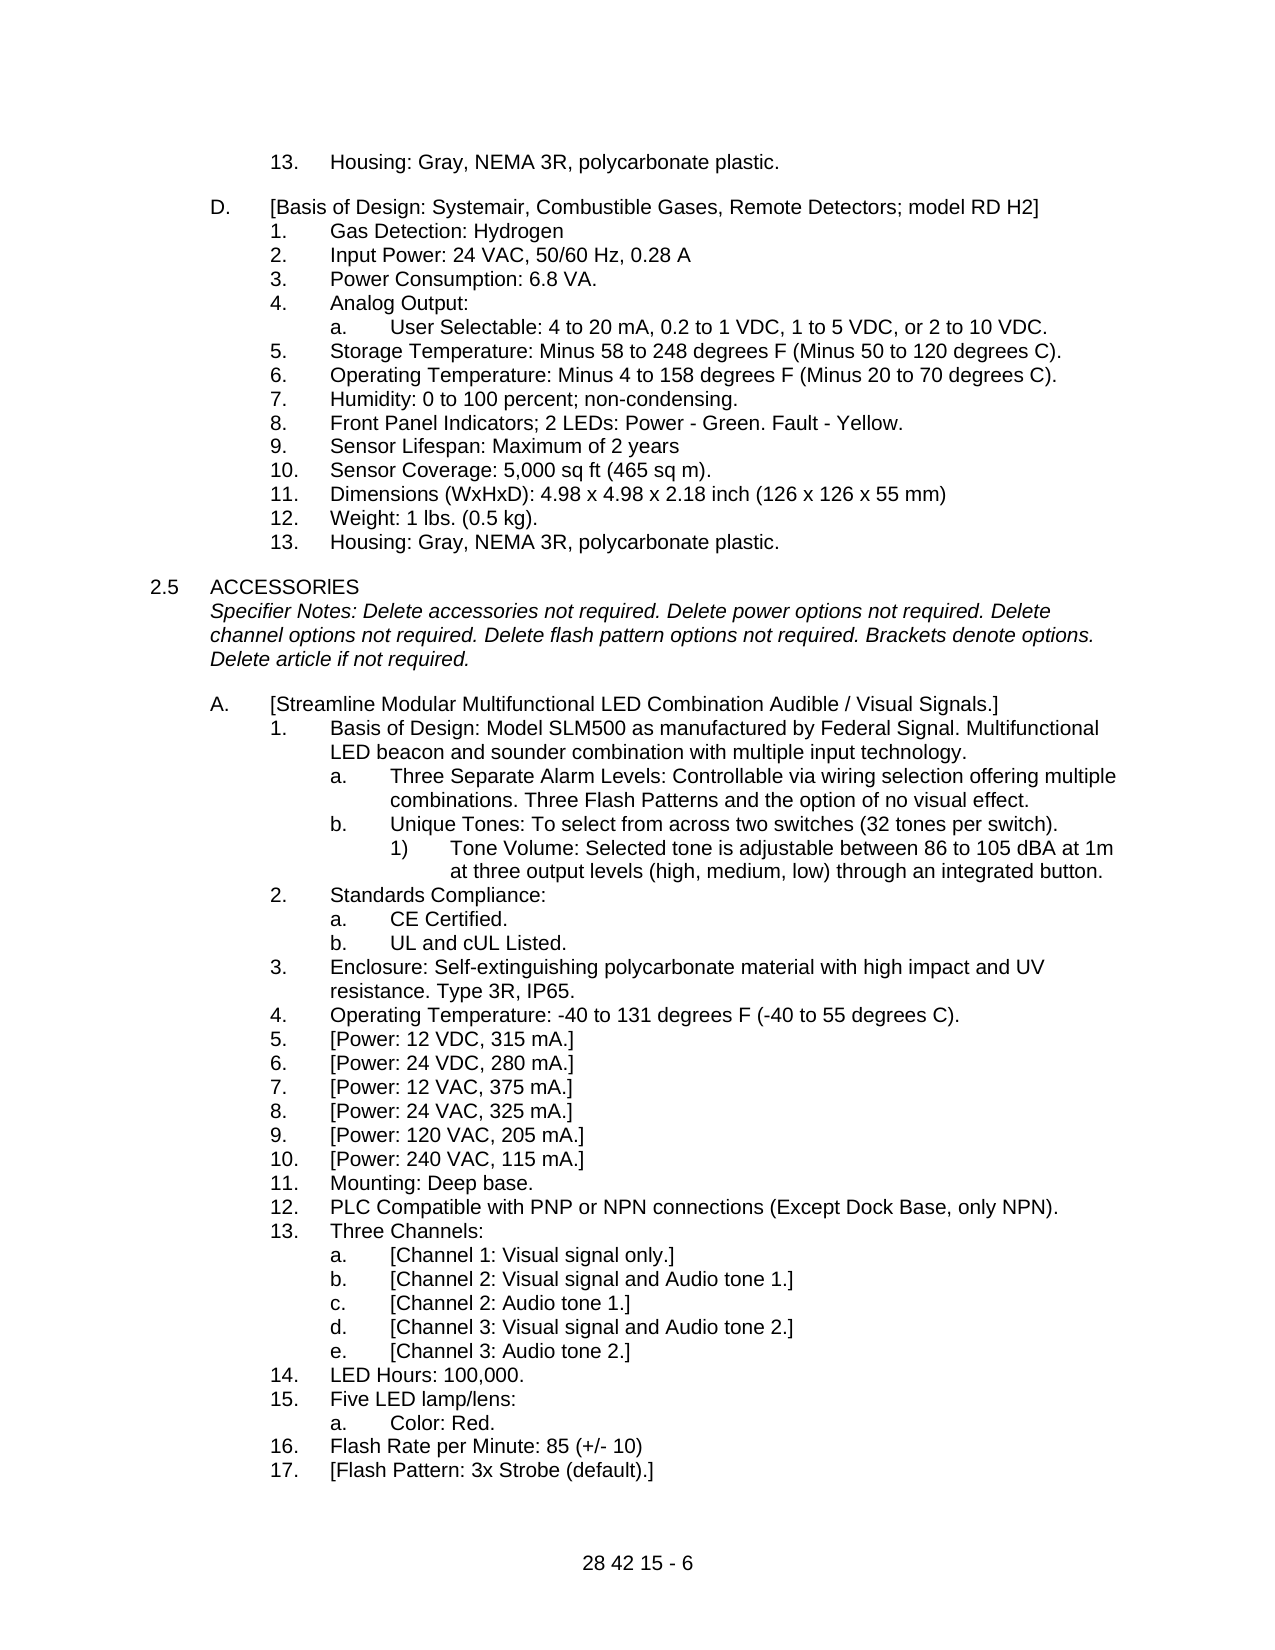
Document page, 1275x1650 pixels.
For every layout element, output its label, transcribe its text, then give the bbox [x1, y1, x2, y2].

text Operating Temperature: -40 to 131 degrees F (-40 to 55 degrees C). [270, 1003, 1125, 1027]
text ACCESSORlES Specifier Notes: Delete accessories not required. Delete power options not required. Delete channel options not required. Delete flash pattern options not required. Brackets denote options. Delete article if not required. [150, 575, 1125, 671]
text Housing: Gray, NEMA 3R, polycarbonate plastic. [270, 150, 1125, 174]
text Sensor Lifespan: Maximum of 2 years [270, 434, 1125, 458]
text [Basis of Design: Systemair, Combustible Gases, Remote Detectors; model RD H2] [210, 195, 1125, 219]
text [Power: 240 VAC, 115 mA.] [270, 1147, 1125, 1171]
text Basis of Design: Model SLM500 as manufactured by Federal Signal. Multifunctional LED beacon and sounder combination with multiple input technology. [270, 716, 1125, 763]
text Dimensions (WxHxD): 4.98 x 4.98 x 2.18 inch (126 x 126 x 55 mm) [270, 482, 1125, 506]
text Three Channels: [270, 1219, 1125, 1243]
text Housing: Gray, NEMA 3R, polycarbonate plastic. [270, 530, 1125, 554]
text Humidity: 0 to 100 percent; non-condensing. [270, 386, 1125, 410]
text Input Power: 24 VAC, 50/60 Hz, 0.28 A [270, 243, 1125, 267]
text Analog Output: [270, 291, 1125, 314]
text Tone Volume: Selected tone is adjustable between 86 to 105 dBA at 1m at three output levels (high, medium, low) through an integrated button. [390, 835, 1125, 883]
text Front Panel Indicators; 2 LEDs: Power - Green. Fault - Yellow. [270, 410, 1125, 434]
text User Selectable: 4 to 20 mA, 0.2 to 1 VDC, 1 to 5 VDC, or 2 to 10 VDC. [330, 314, 1125, 338]
text [Channel 2: Audio tone 1.] [330, 1291, 1125, 1314]
text Unique Tones: To select from across two switches (32 tones per switch). [330, 811, 1125, 835]
text [Power: 12 VAC, 375 mA.] [270, 1075, 1125, 1099]
text UL and cUL Listed. [330, 931, 1125, 955]
text [Power: 12 VDC, 315 mA.] [270, 1027, 1125, 1051]
text Five LED lamp/lens: [270, 1386, 1125, 1410]
text Operating Temperature: Minus 4 to 158 degrees F (Minus 20 to 70 degrees C). [270, 362, 1125, 386]
text [Streamline Modular Multifunctional LED Combination Audible / Visual Signals.] [210, 692, 1125, 716]
text Gas Detection: Hydrogen [270, 219, 1125, 243]
text Power Consumption: 6.8 VA. [270, 267, 1125, 291]
text Weight: 1 lbs. (0.5 kg). [270, 506, 1125, 530]
text [Channel 3: Audio tone 2.] [330, 1338, 1125, 1362]
text PLC Compatible with PNP or NPN connections (Except Dock Base, only NPN). [270, 1195, 1125, 1219]
text Standards Compliance: [270, 883, 1125, 907]
text LED Hours: 100,000. [270, 1362, 1125, 1386]
text Enclosure: Self-extinguishing polycarbonate material with high impact and UV resistance. Type 3R, IP65. [270, 955, 1125, 1003]
text [Channel 1: Visual signal only.] [330, 1243, 1125, 1267]
text [Power: 24 VAC, 325 mA.] [270, 1099, 1125, 1123]
text Mounting: Deep base. [270, 1171, 1125, 1195]
text [Channel 2: Visual signal and Audio tone 1.] [330, 1267, 1125, 1291]
text [Power: 120 VAC, 205 mA.] [270, 1123, 1125, 1147]
text [Flash Pattern: 3x Strobe (default).] [270, 1458, 1125, 1482]
text Color: Red. [330, 1410, 1125, 1434]
text CE Certified. [330, 907, 1125, 931]
text Three Separate Alarm Levels: Controllable via wiring selection offering multiple combinations. Three Flash Patterns and the option of no visual effect. [330, 763, 1125, 811]
text Flash Rate per Minute: 85 (+/- 10) [270, 1434, 1125, 1458]
text [Power: 24 VDC, 280 mA.] [270, 1051, 1125, 1075]
text [Channel 3: Visual signal and Audio tone 2.] [330, 1314, 1125, 1338]
text Storage Temperature: Minus 58 to 248 degrees F (Minus 50 to 120 degrees C). [270, 338, 1125, 362]
text Sensor Coverage: 5,000 sq ft (465 sq m). [270, 458, 1125, 482]
